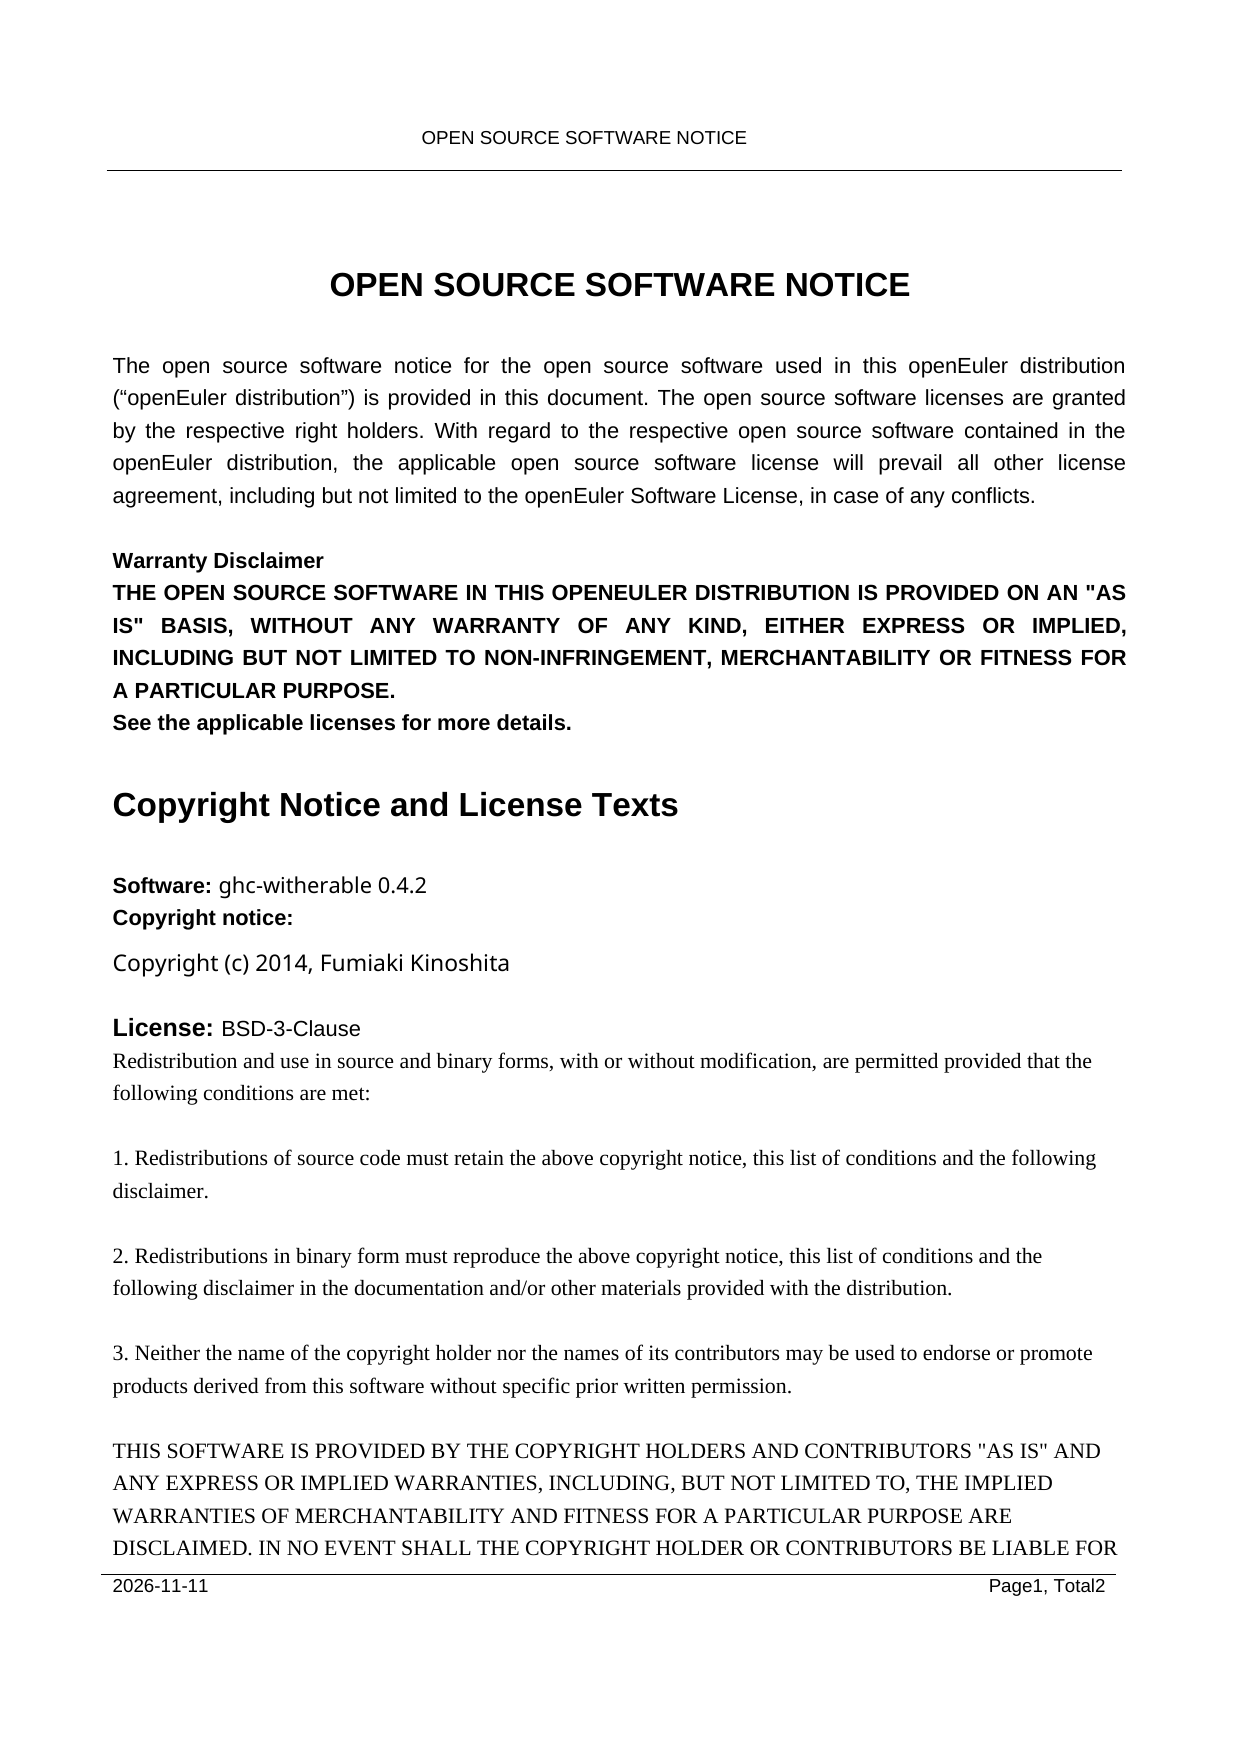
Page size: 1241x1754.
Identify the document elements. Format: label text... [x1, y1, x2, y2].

text OPEN SOURCE SOFTWARE NOTICE [112, 251, 1128, 316]
text The open source software notice for the open source software used in this openEuler distribution (“openEuler distribution”) is provided in this document. The open source software licenses are granted by the respective right holders. With regard to the respective open source software contained in the openEuler distribution, the applicable open source software license will prevail all other license agreement, including but not limited to the openEuler Software License, in case of any conflicts. [112, 349, 1128, 511]
text THE OPEN SOURCE SOFTWARE IN THIS OPENEULER DISTRIBUTION IS PROVIDED ON AN "AS IS" BASIS, WITHOUT ANY WARRANTY OF ANY KIND, EITHER EXPRESS OR IMPLIED, INCLUDING BUT NOT LIMITED TO NON-INFRINGEMENT, MERCHANTABILITY OR FITNESS FOR A PARTICULAR PURPOSE. See the applicable licenses for more details. [112, 576, 1128, 739]
text License: BSD-3-Clause [112, 1012, 1128, 1044]
text Warranty Disclaimer [112, 544, 1128, 576]
title Software: ghc-witherable 0.4.2 [112, 869, 1128, 901]
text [112, 1044, 1128, 1564]
text Copyright (c) 2014, Fumiaki Kinoshita [112, 947, 1128, 1012]
text Copyright Notice and License Texts [112, 771, 1128, 836]
text Copyright notice: [112, 901, 1128, 934]
